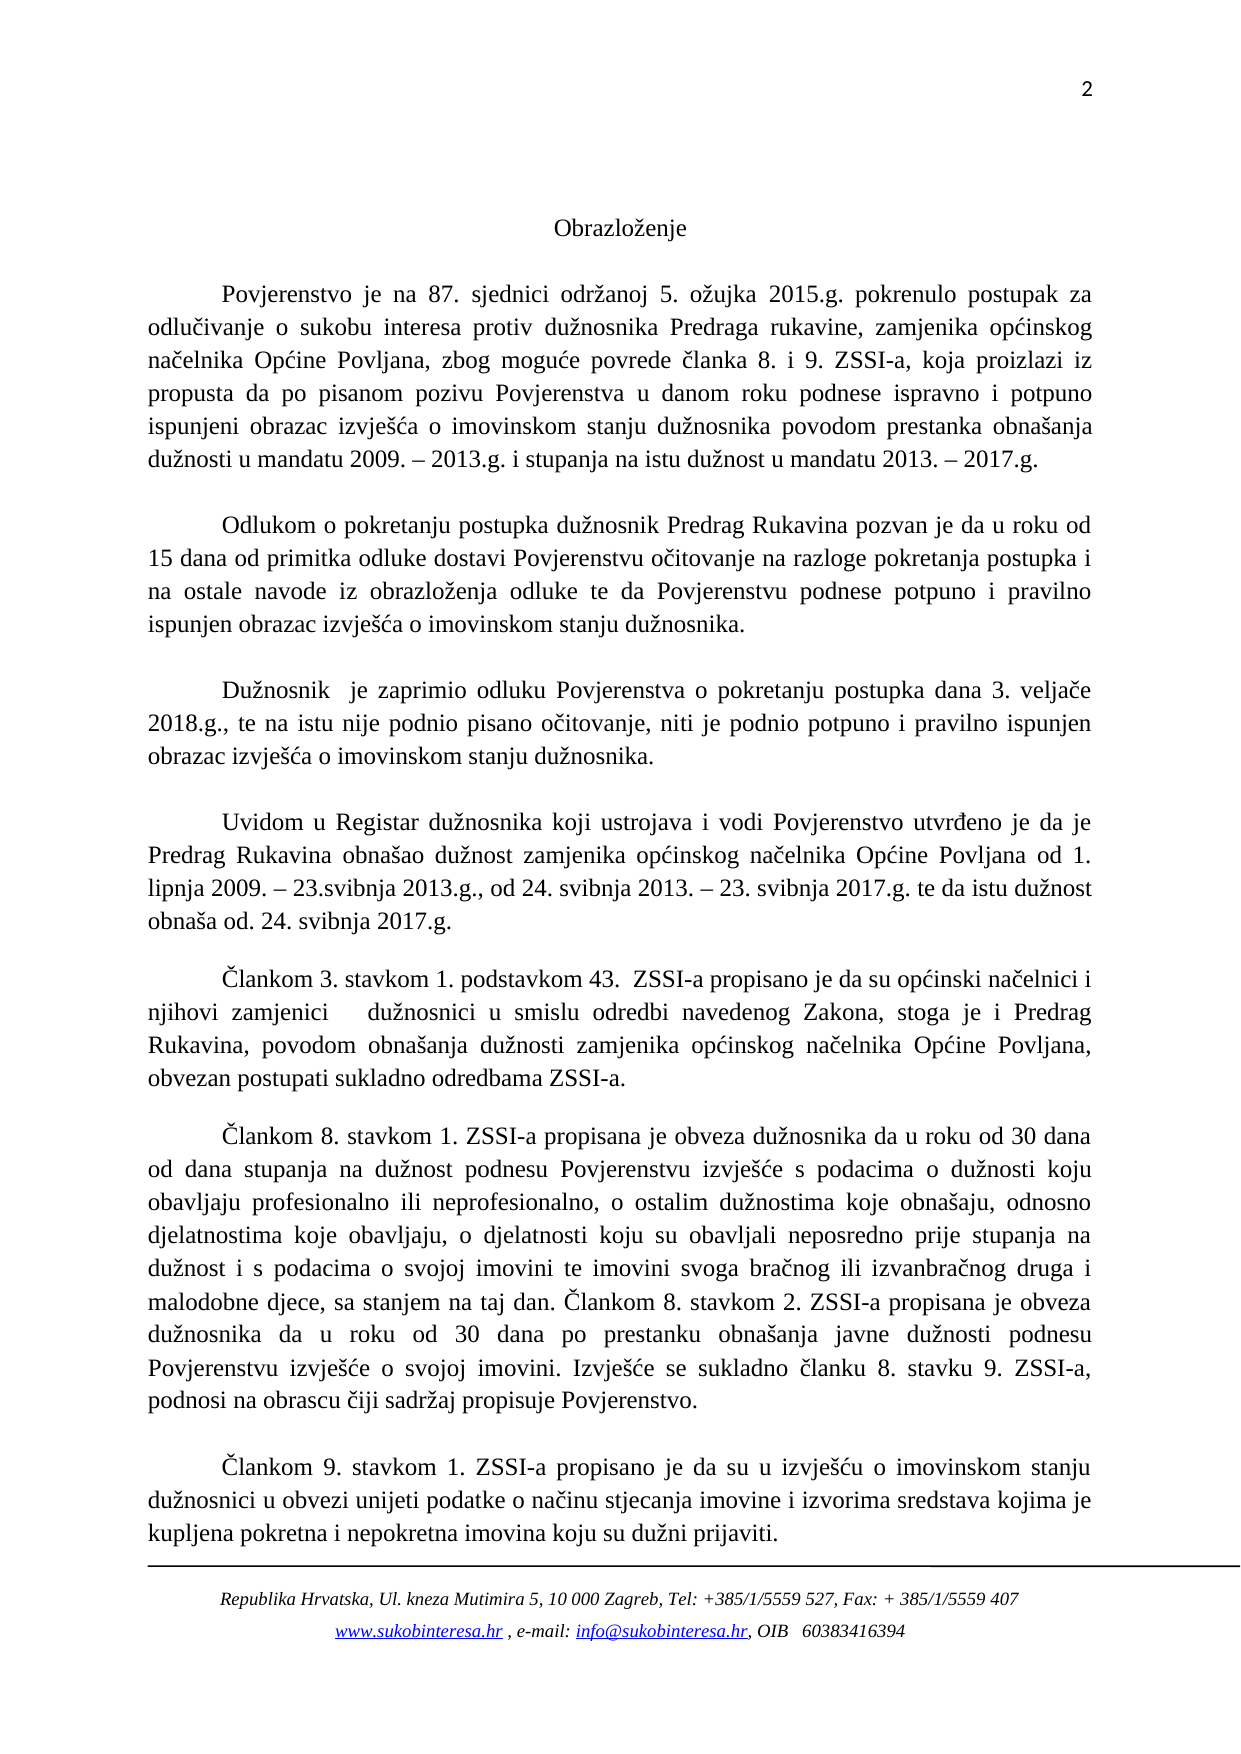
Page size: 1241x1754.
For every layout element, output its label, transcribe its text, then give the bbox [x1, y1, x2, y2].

text Člankom 8. stavkom 1. ZSSI-a propisana je obveza dužnosnika da u roku od 30 dana od dana stupanja na dužnost podnesu Povjerenstvu izvješće s podacima o dužnosti koju obavljaju profesionalno ili neprofesionalno, o ostalim dužnostima koje obnašaju, odnosno djelatnostima koje obavljaju, o djelatnosti koju su obavljali neposredno prije stupanja na dužnost i s podacima o svojoj imovini te imovini svoga bračnog ili izvanbračnog druga i malodobne djece, sa stanjem na taj dan. Člankom 8. stavkom 2. ZSSI-a propisana je obveza dužnosnika da u roku od 30 dana po prestanku obnašanja javne dužnosti podnesu Povjerenstvu izvješće o svojoj imovini. Izvješće se sukladno članku 8. stavku 9. ZSSI-a, podnosi na obrascu čiji sadržaj propisuje Povjerenstvo. [148, 1121, 1092, 1414]
text Obrazloženje [148, 213, 1092, 242]
text Odlukom o pokretanju postupka dužnosnik Predrag Rukavina pozvan je da u roku od 15 dana od primitka odluke dostavi Povjerenstvu očitovanje na razloge pokretanja postupka i na ostale navode iz obrazloženja odluke te da Povjerenstvu podnese potpuno i pravilno ispunjen obrazac izvješća o imovinskom stanju dužnosnika. [148, 510, 1092, 638]
text Člankom 9. stavkom 1. ZSSI-a propisano je da su u izvješću o imovinskom stanju dužnosnici u obvezi unijeti podatke o načinu stjecanja imovine i izvorima sredstava kojima je kupljena pokretna i nepokretna imovina koju su dužni prijaviti. [148, 1452, 1092, 1546]
text Povjerenstvo je na 87. sjednici održanoj 5. ožujka 2015.g. pokrenulo postupak za odlučivanje o sukobu interesa protiv dužnosnika Predraga rukavine, zamjenika općinskog načelnika Općine Povljana, zbog moguće povrede članka 8. i 9. ZSSI-a, koja proizlazi iz propusta da po pisanom pozivu Povjerenstva u danom roku podnese ispravno i potpuno ispunjeni obrazac izvješća o imovinskom stanju dužnosnika povodom prestanka obnašanja dužnosti u mandatu 2009. – 2013.g. i stupanja na istu dužnost u mandatu 2013. – 2017.g. [148, 279, 1092, 473]
text Dužnosnik je zaprimio odluku Povjerenstva o pokretanju postupka dana 3. veljače 2018.g., te na istu nije podnio pisano očitovanje, niti je podnio potpuno i pravilno ispunjen obrazac izvješća o imovinskom stanju dužnosnika. [148, 675, 1092, 770]
text Uvidom u Registar dužnosnika koji ustrojava i vodi Povjerenstvo utvrđeno je da je Predrag Rukavina obnašao dužnost zamjenika općinskog načelnika Općine Povljana od 1. lipnja 2009. – 23.svibnja 2013.g., od 24. svibnja 2013. – 23. svibnja 2017.g. te da istu dužnost obnaša od. 24. svibnja 2017.g. [148, 807, 1092, 935]
text Člankom 3. stavkom 1. podstavkom 43. ZSSI-a propisano je da su općinski načelnici i njihovi zamjenici dužnosnici u smislu odredbi navedenog Zakona, stoga je i Predrag Rukavina, povodom obnašanja dužnosti zamjenika općinskog načelnika Općine Povljana, obvezan postupati sukladno odredbama ZSSI-a. [148, 964, 1092, 1092]
